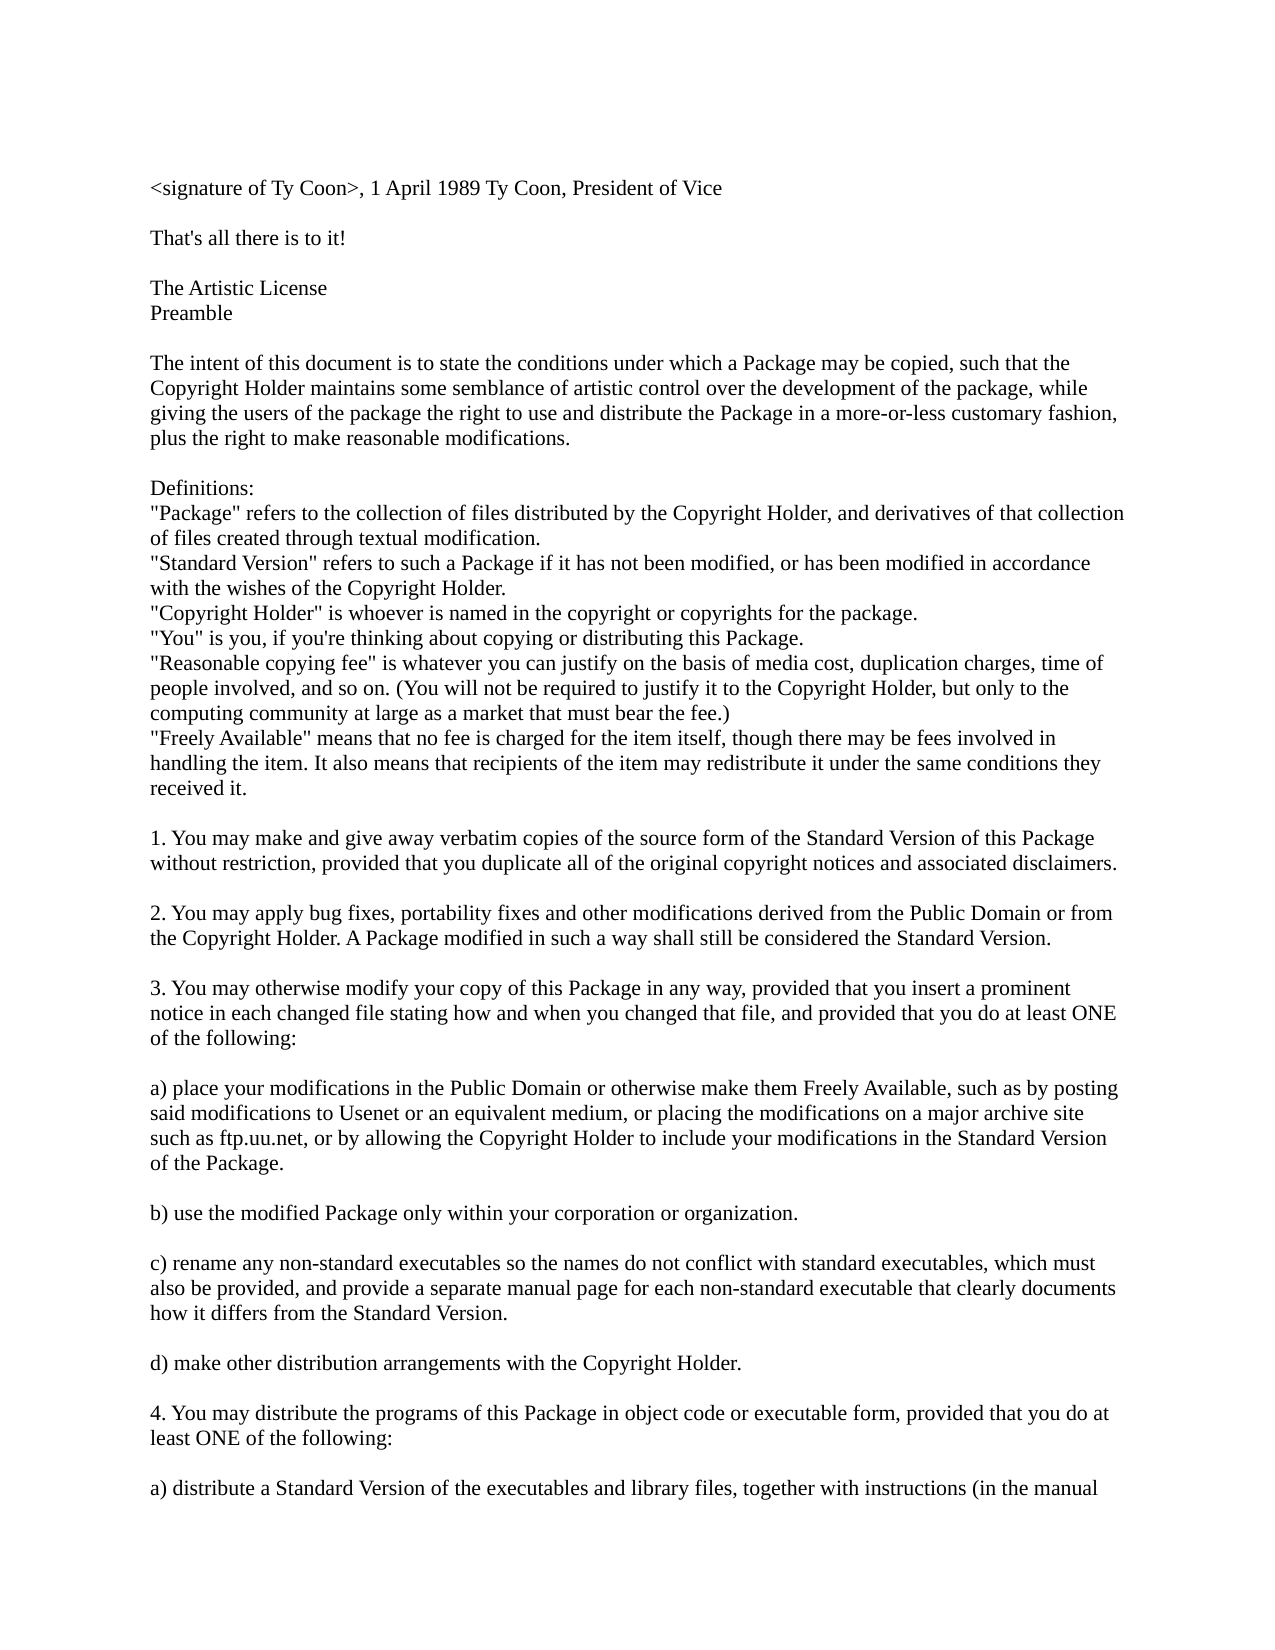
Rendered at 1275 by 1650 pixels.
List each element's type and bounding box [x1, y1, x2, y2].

text [150, 150, 1125, 1500]
